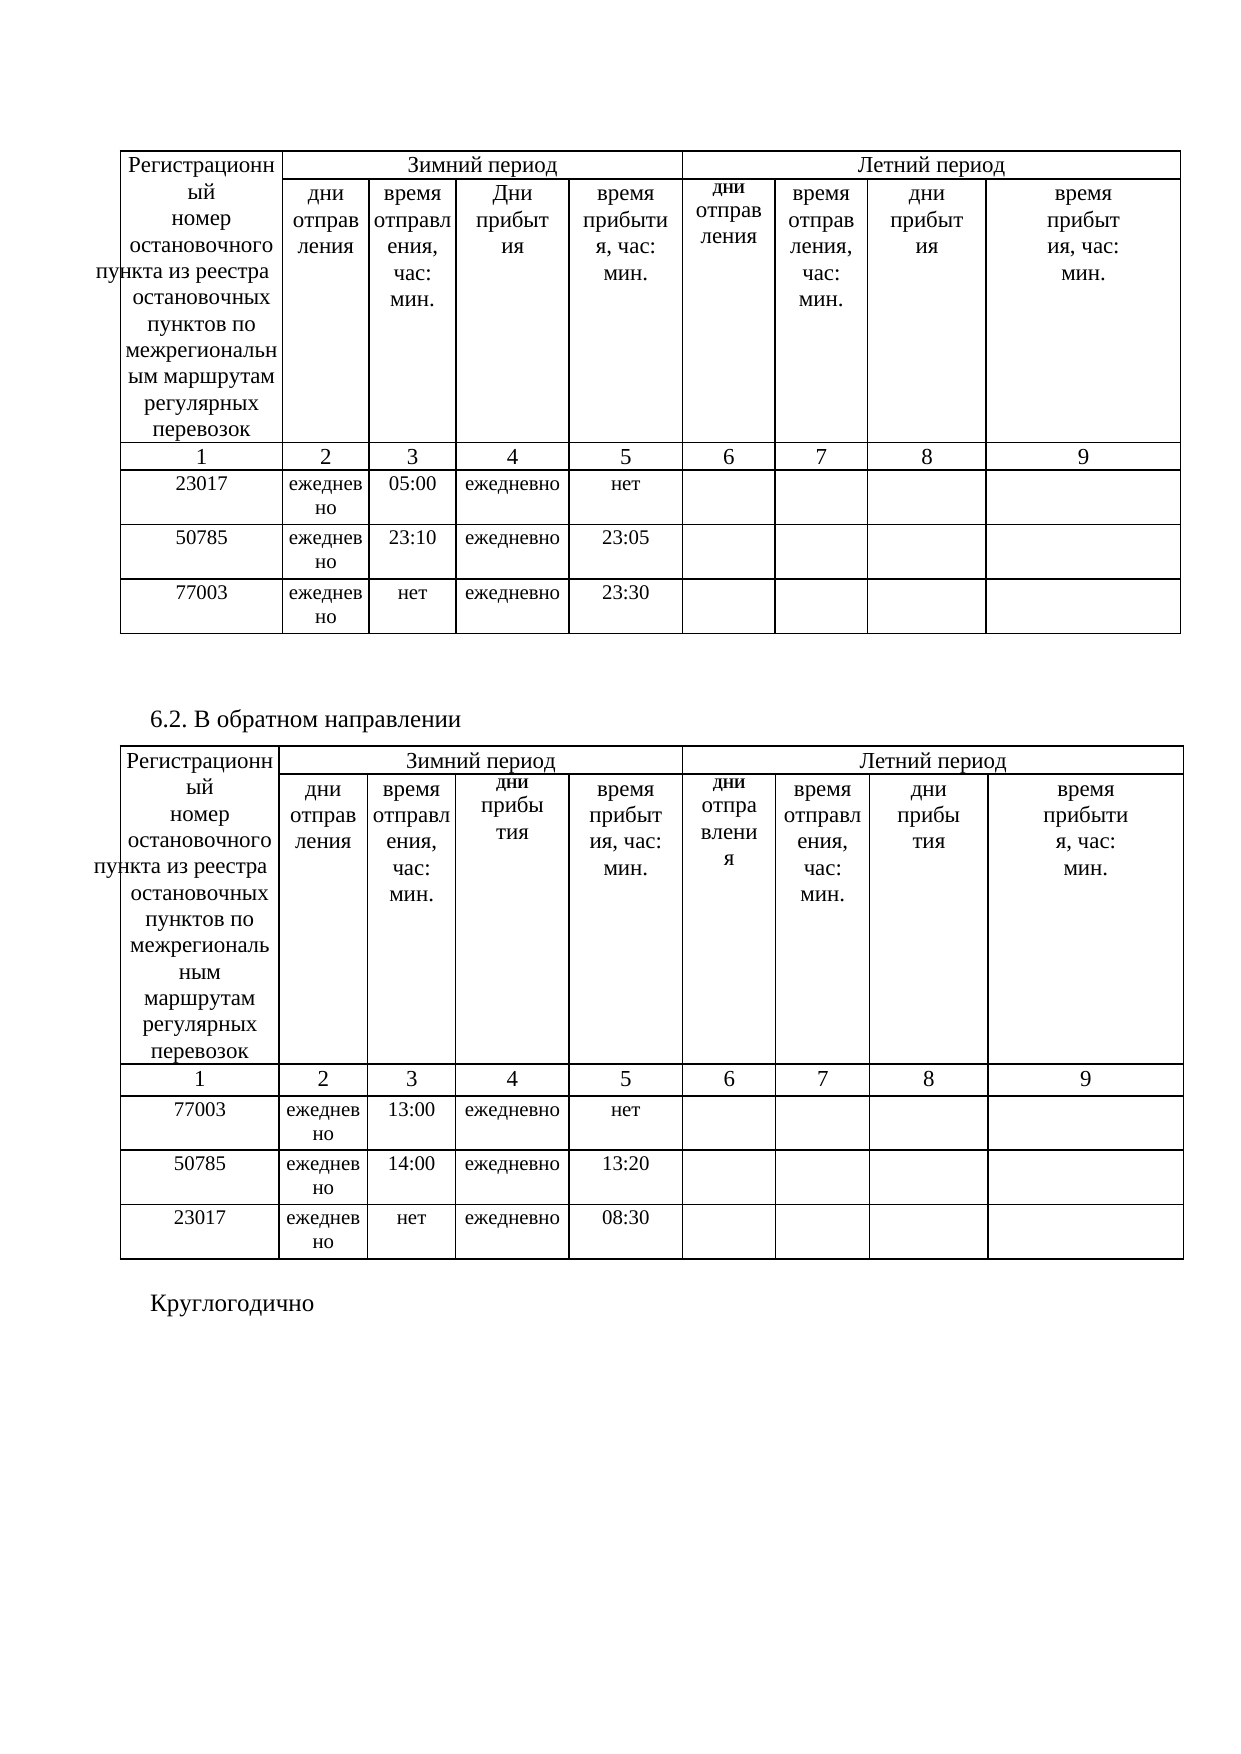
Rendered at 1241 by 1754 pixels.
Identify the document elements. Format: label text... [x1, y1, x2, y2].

table_cell [776, 1205, 869, 1258]
table_cell 1 [121, 1065, 278, 1095]
table_cell [683, 525, 774, 578]
table_cell 5 [570, 1065, 682, 1095]
table_cell 9 [987, 443, 1180, 469]
table_cell 50785 [121, 1151, 278, 1204]
table_cell 6 [683, 443, 774, 469]
table_header Регистрационный номер остановочного пункта из реестра остановочных пунктов по межрегиональным маршрутам регулярных перевозок [121, 152, 282, 441]
table_header Регистрационный номер остановочного пункта из реестра остановочных пунктов по межрегиональным маршрутам регулярных перевозок [121, 747, 278, 1063]
table_cell 7 [776, 443, 867, 469]
table_header Летний период [683, 747, 1183, 773]
table_cell ежедневно [283, 525, 368, 578]
table_cell Дни прибыт ия [457, 180, 568, 441]
text 6.2. В обратном направлении [150, 704, 1090, 733]
table_cell [683, 1097, 775, 1149]
table_cell время прибыти я, час: мин. [570, 180, 682, 441]
table_cell [989, 1097, 1183, 1149]
table_cell 8 [870, 1065, 987, 1095]
table_cell ДНИ отправ ления [683, 180, 774, 441]
table_cell ДНИ прибы тия [456, 775, 568, 1063]
table_cell время прибыти я, час: мин. [989, 775, 1183, 1063]
table_cell ежедневно [456, 1151, 568, 1204]
table_cell ежедневно [283, 580, 368, 632]
table_cell [870, 1151, 987, 1204]
table_cell [987, 580, 1180, 632]
table_cell 23017 [121, 1205, 278, 1258]
table_cell [868, 580, 985, 632]
table_cell дни отправ ления [280, 775, 367, 1063]
table_cell 9 [989, 1065, 1183, 1095]
table_cell 4 [457, 443, 568, 469]
table_cell время отправ ления, час: мин. [776, 180, 867, 441]
table_cell 2 [283, 443, 368, 469]
table_cell 3 [368, 1065, 455, 1095]
table_cell 50785 [121, 525, 282, 578]
table_cell время прибыт ия, час: мин. [987, 180, 1180, 441]
table_cell дни отправ ления [283, 180, 368, 441]
table_cell 5 [570, 443, 682, 469]
table_cell 1 [121, 443, 282, 469]
table_cell нет [570, 471, 682, 524]
table_cell [868, 471, 985, 524]
table_cell время отправл ения, час: мин. [776, 775, 869, 1063]
table_cell [776, 580, 867, 632]
table_cell [683, 580, 774, 632]
table_cell 23:05 [570, 525, 682, 578]
table_cell ежедневно [280, 1097, 367, 1149]
table_cell 6 [683, 1065, 775, 1095]
table_cell ежедневно [283, 471, 368, 524]
table_cell ежедневно [456, 1205, 568, 1258]
table_cell [776, 525, 867, 578]
table_cell 23:30 [570, 580, 682, 632]
table_cell ежедневно [457, 471, 568, 524]
table_cell 3 [370, 443, 455, 469]
table_cell [776, 1097, 869, 1149]
table_cell 08:30 [570, 1205, 682, 1258]
table_cell время отправл ения, час: мин. [370, 180, 455, 441]
table_header Летний период [683, 152, 1180, 178]
table_cell [683, 471, 774, 524]
table_cell [776, 1151, 869, 1204]
text Круглогодично [150, 1288, 1090, 1317]
table_cell [868, 525, 985, 578]
table_cell 23:10 [370, 525, 455, 578]
table_cell [683, 1205, 775, 1258]
table_cell 4 [456, 1065, 568, 1095]
table_cell 05:00 [370, 471, 455, 524]
table_cell ежедневно [456, 1097, 568, 1149]
table_header Зимний период [283, 152, 682, 178]
table_cell [683, 1151, 775, 1204]
table_cell 13:00 [368, 1097, 455, 1149]
table_cell ежедневно [280, 1151, 367, 1204]
table_cell дни прибы тия [870, 775, 987, 1063]
table_cell 7 [776, 1065, 869, 1095]
table_cell время отправл ения, час: мин. [368, 775, 455, 1063]
table_cell [989, 1151, 1183, 1204]
table_cell ежедневно [457, 580, 568, 632]
table_cell 14:00 [368, 1151, 455, 1204]
table_cell ежедневно [457, 525, 568, 578]
table_cell нет [370, 580, 455, 632]
table_cell [989, 1205, 1183, 1258]
table_cell [987, 525, 1180, 578]
table_cell 77003 [121, 580, 282, 632]
table_cell [987, 471, 1180, 524]
table_cell время прибыт ия, час: мин. [570, 775, 682, 1063]
table_cell 2 [280, 1065, 367, 1095]
table_cell дни прибыт ия [868, 180, 985, 441]
table_cell ДНИ отпра влени я [683, 775, 775, 1063]
table_cell нет [570, 1097, 682, 1149]
table_cell 8 [868, 443, 985, 469]
table_cell [870, 1205, 987, 1258]
table_cell 23017 [121, 471, 282, 524]
table_cell 77003 [121, 1097, 278, 1149]
table_cell [870, 1097, 987, 1149]
table_cell ежедневно [280, 1205, 367, 1258]
table_cell 13:20 [570, 1151, 682, 1204]
table_cell [776, 471, 867, 524]
table_header Зимний период [280, 747, 682, 773]
table_cell нет [368, 1205, 455, 1258]
